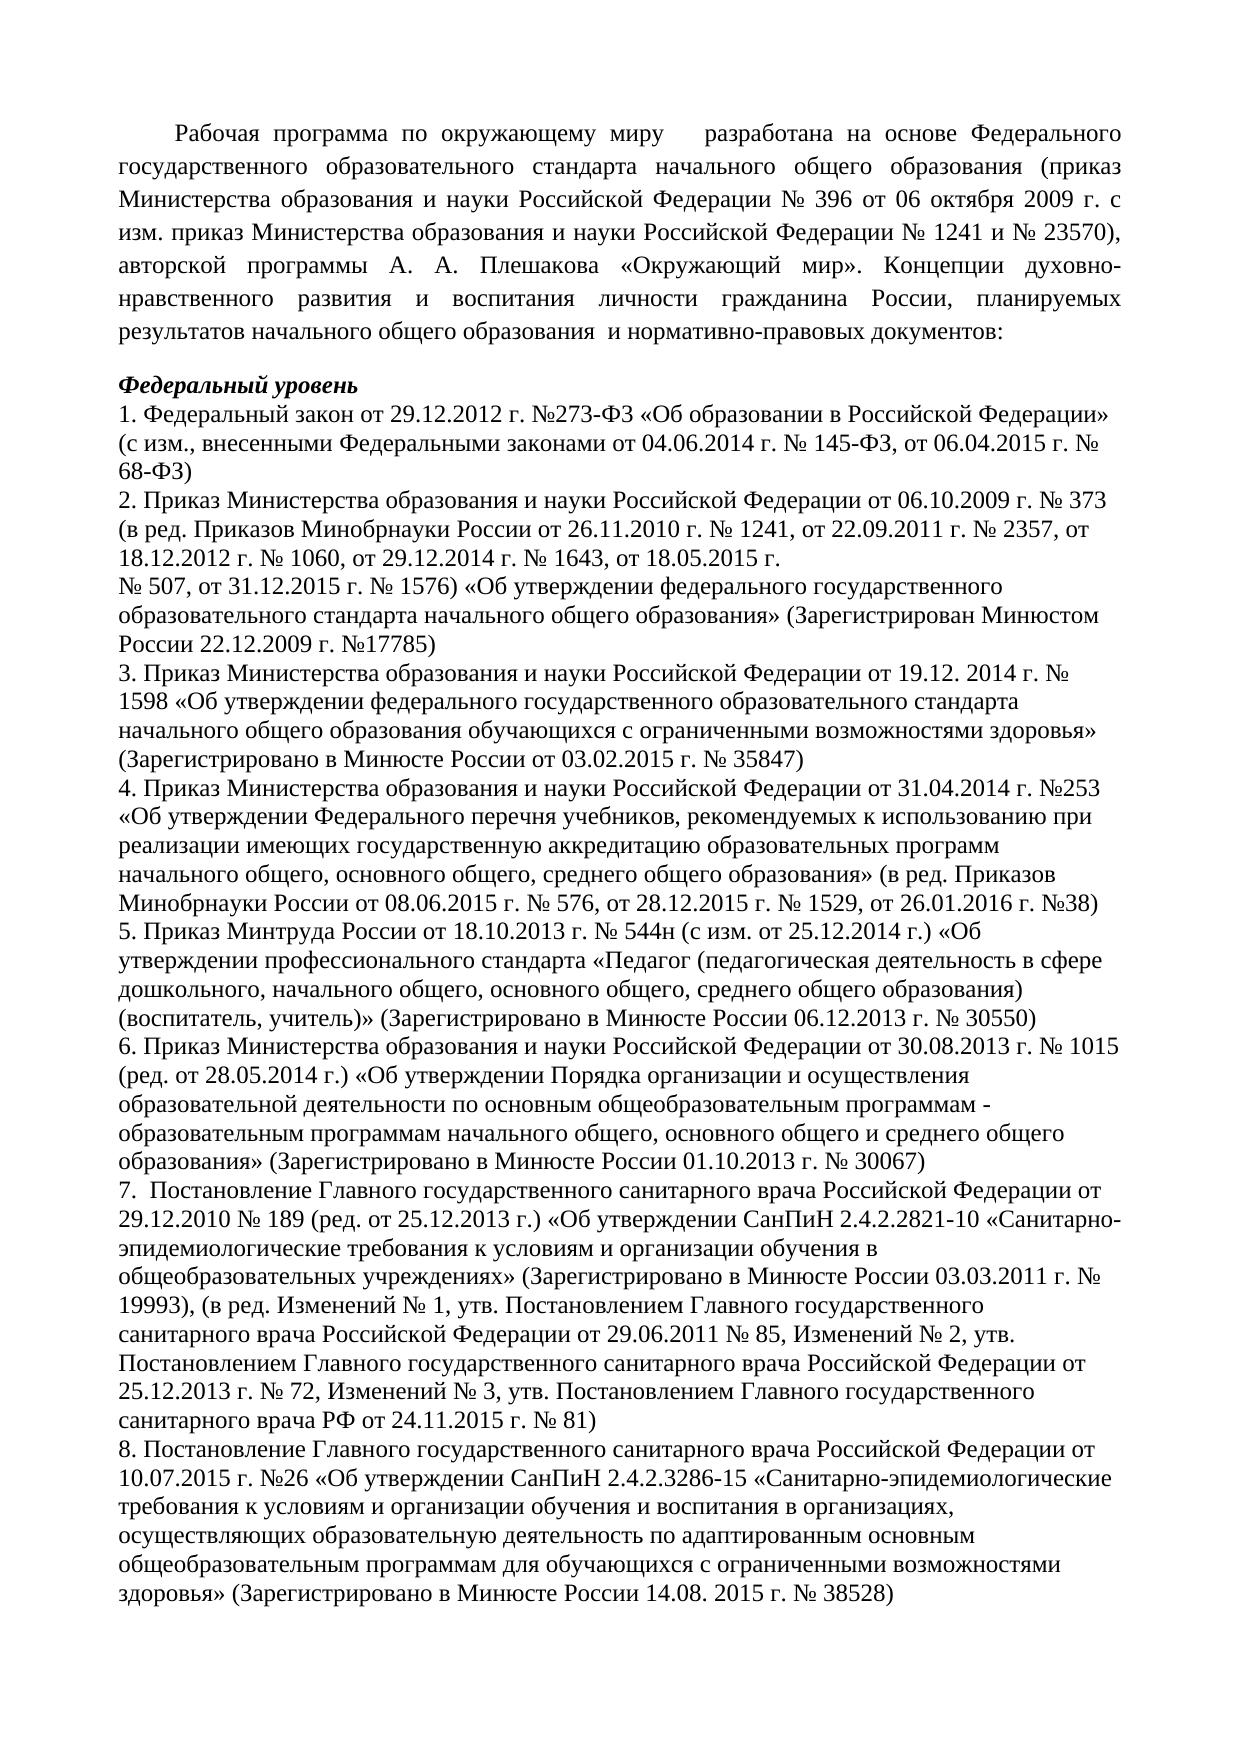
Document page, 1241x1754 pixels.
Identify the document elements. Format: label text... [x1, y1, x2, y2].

text 8. Постановление Главного государственного санитарного врача Российской Федерации от 10.07.2015 г. №26 «Об утверждении СанПиН 2.4.2.3286-15 «Санитарно-эпидемиологические требования к условиям и организации обучения и воспитания в организациях, осуществляющих образовательную деятельность по адаптированным основным общеобразовательным программам для обучающихся с ограниченными возможностями здоровья» (Зарегистрировано в Минюсте России 14.08. 2015 г. № 38528) [118, 1434, 1122, 1606]
text № 507, от 31.12.2015 г. № 1576) «Об утверждении федерального государственного образовательного стандарта начального общего образования» (Зарегистрирован Минюстом России 22.12.2009 г. №17785) [118, 571, 1122, 658]
text Рабочая программа по окружающему миру разработана на основе Федерального государственного образовательного стандарта начального общего образования (приказ Министерства образования и науки Российской Федерации № 396 от 06 октября 2009 г. с изм. приказ Министерства образования и науки Российской Федерации № 1241 и № 23570), авторской программы А. А. Плешакова «Окружающий мир». Концепции духовно-нравственного развития и воспитания личности гражданина России, планируемых результатов начального общего образования и нормативно-правовых документов: [118, 118, 1122, 345]
text 5. Приказ Минтруда России от 18.10.2013 г. № 544н (с изм. от 25.12.2014 г.) «Об утверждении профессионального стандарта «Педагог (педагогическая деятельность в сфере дошкольного, начального общего, основного общего, среднего общего образования) (воспитатель, учитель)» (Зарегистрировано в Минюсте России 06.12.2013 г. № 30550) [118, 916, 1122, 1031]
text 2. Приказ Министерства образования и науки Российской Федерации от 06.10.2009 г. № 373 (в ред. Приказов Минобрнауки России от 26.11.2010 г. № 1241, от 22.09.2011 г. № 2357, от 18.12.2012 г. № 1060, от 29.12.2014 г. № 1643, от 18.05.2015 г. [118, 485, 1122, 571]
text 7. Постановление Главного государственного санитарного врача Российской Федерации от 29.12.2010 № 189 (ред. от 25.12.2013 г.) «Об утверждении СанПиН 2.4.2.2821-10 «Санитарно-эпидемиологические требования к условиям и организации обучения в общеобразовательных учреждениях» (Зарегистрировано в Минюсте России 03.03.2011 г. № 19993), (в ред. Изменений № 1, утв. Постановлением Главного государственного санитарного врача Российской Федерации от 29.06.2011 № 85, Изменений № 2, утв. Постановлением Главного государственного санитарного врача Российской Федерации от 25.12.2013 г. № 72, Изменений № 3, утв. Постановлением Главного государственного санитарного врача РФ от 24.11.2015 г. № 81) [118, 1175, 1122, 1434]
text 3. Приказ Министерства образования и науки Российской Федерации от 19.12. 2014 г. № 1598 «Об утверждении федерального государственного образовательного стандарта начального общего образования обучающихся с ограниченными возможностями здоровья» (Зарегистрировано в Минюсте России от 03.02.2015 г. № 35847) [118, 658, 1122, 773]
text 1. Федеральный закон от 29.12.2012 г. №273-Ф3 «Об образовании в Российской Федерации» (с изм., внесенными Федеральными законами от 04.06.2014 г. № 145-ФЗ, от 06.04.2015 г. № 68-ФЗ) [118, 399, 1122, 485]
text Федеральный уровень [118, 370, 1122, 399]
text 6. Приказ Министерства образования и науки Российской Федерации от 30.08.2013 г. № 1015 (ред. от 28.05.2014 г.) «Об утверждении Порядка организации и осуществления образовательной деятельности по основным общеобразовательным программам - образовательным программам начального общего, основного общего и среднего общего образования» (Зарегистрировано в Минюсте России 01.10.2013 г. № 30067) [118, 1031, 1122, 1175]
text 4. Приказ Министерства образования и науки Российской Федерации от 31.04.2014 г. №253 «Об утверждении Федерального перечня учебников, рекомендуемых к использованию при реализации имеющих государственную аккредитацию образовательных программ начального общего, основного общего, среднего общего образования» (в ред. Приказов Минобрнауки России от 08.06.2015 г. № 576, от 28.12.2015 г. № 1529, от 26.01.2016 г. №38) [118, 773, 1122, 916]
